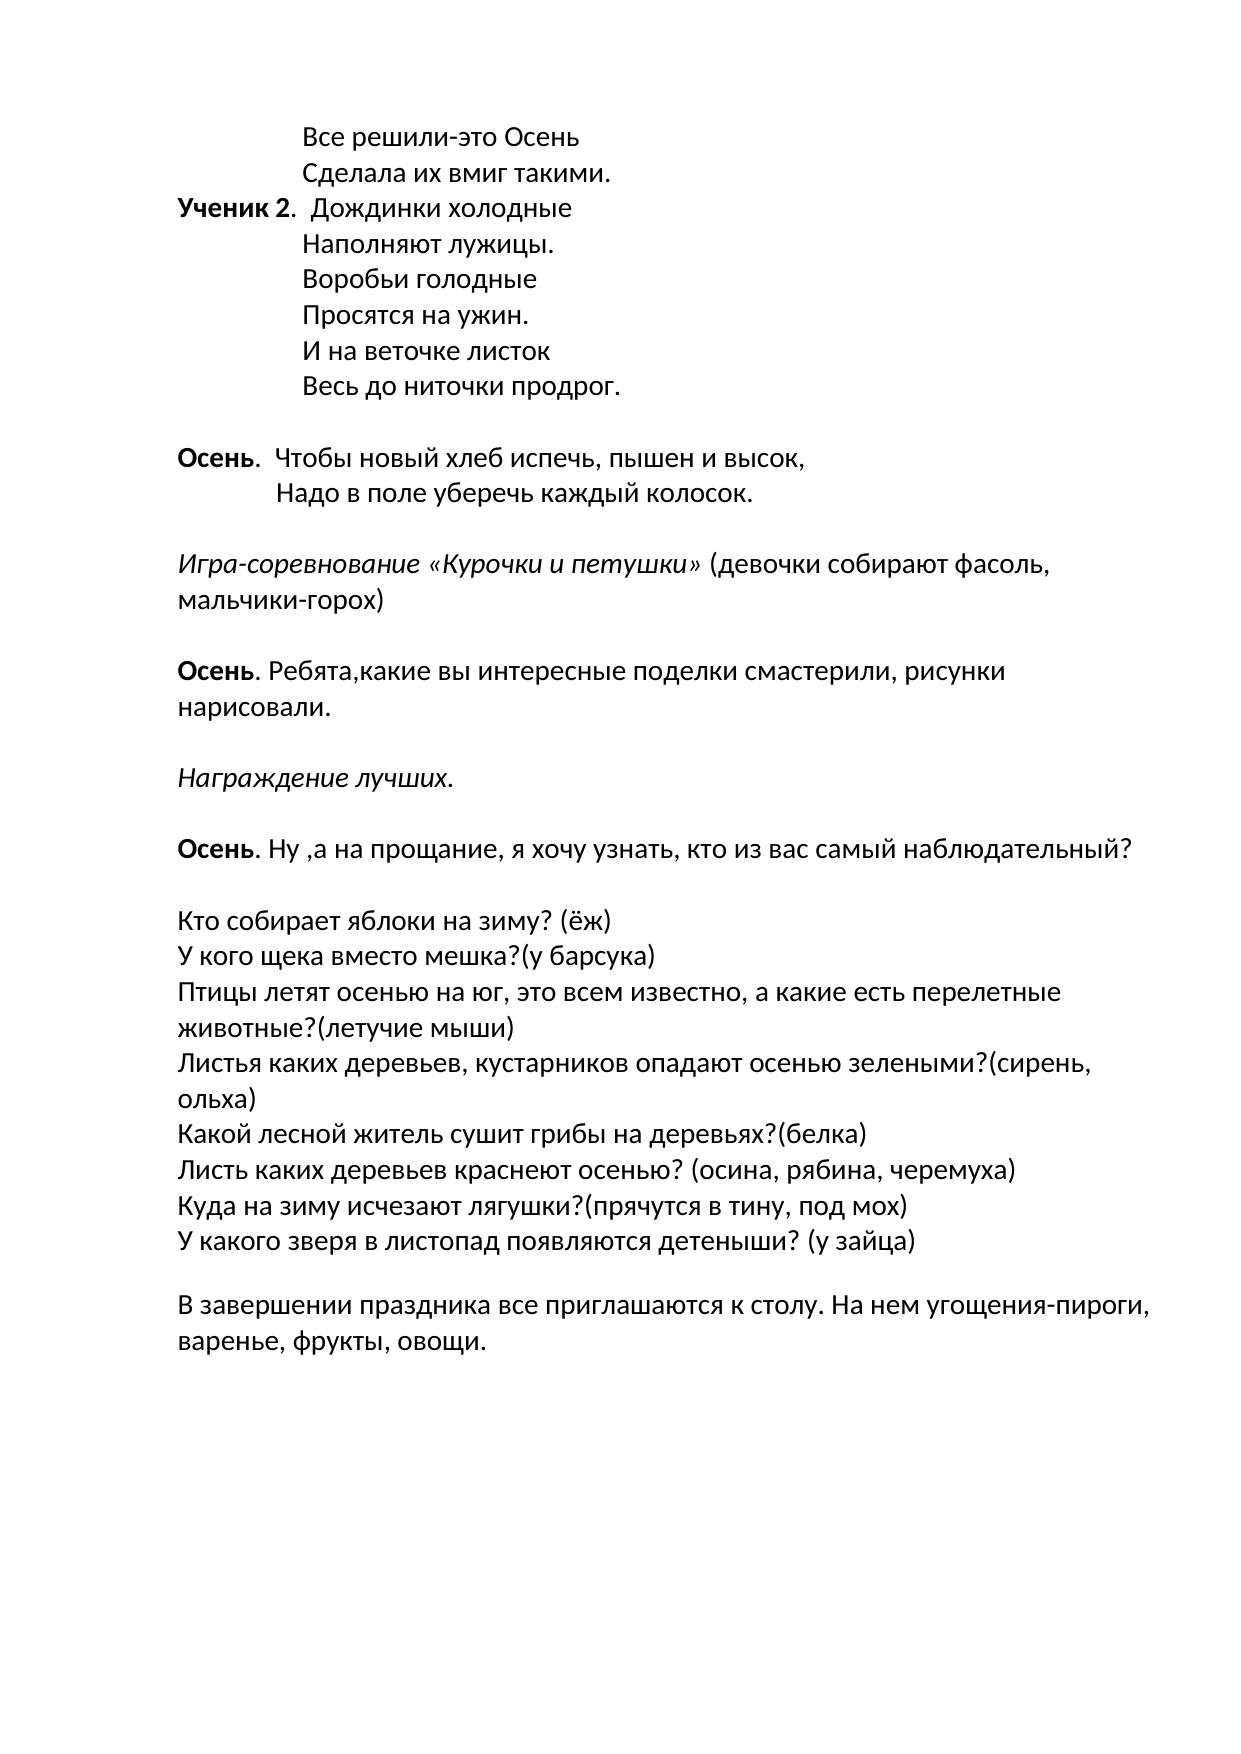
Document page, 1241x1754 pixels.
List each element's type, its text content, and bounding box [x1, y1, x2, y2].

text Осень. Чтобы новый хлеб испечь, пышен и высок, [177, 439, 1152, 474]
text Все решили-это Осень [177, 118, 1152, 154]
text Кто собирает яблоки на зиму? (ёж) [177, 902, 1152, 937]
text Сделала их вмиг такими. [177, 154, 1152, 189]
text У какого зверя в листопад появляются детеныши? (у зайца) [177, 1222, 1152, 1258]
text Осень. Ребята,какие вы интересные поделки смастерили, рисунки нарисовали. [177, 652, 1152, 724]
text Куда на зиму исчезают лягушки?(прячутся в тину, под мох) [177, 1187, 1152, 1222]
text Листья каких деревьев, кустарников опадают осенью зелеными?(сирень, ольха) [177, 1044, 1152, 1116]
text У кого щека вместо мешка?(у барсука) [177, 937, 1152, 973]
text Птицы летят осенью на юг, это всем известно, а какие есть перелетные животные?(летучие мыши) [177, 973, 1152, 1044]
text И на веточке листок [177, 332, 1152, 367]
text В завершении праздника все приглашаются к столу. На нем угощения-пироги, варенье, фрукты, овощи. [177, 1286, 1152, 1357]
text Игра-соревнование «Курочки и петушки» (девочки собирают фасоль, мальчики-горох) [177, 546, 1152, 617]
text Листь каких деревьев краснеют осенью? (осина, рябина, черемуха) [177, 1151, 1152, 1187]
text Просятся на ужин. [177, 296, 1152, 332]
text Осень. Ну ,а на прощание, я хочу узнать, кто из вас самый наблюдательный? [177, 831, 1152, 866]
text Наполняют лужицы. [177, 225, 1152, 261]
text Какой лесной житель сушит грибы на деревьях?(белка) [177, 1116, 1152, 1151]
text Весь до ниточки продрог. [177, 367, 1152, 403]
text Надо в поле уберечь каждый колосок. [177, 474, 1152, 510]
text Воробьи голодные [177, 261, 1152, 296]
text Ученик 2. Дождинки холодные [177, 189, 1152, 225]
text Награждение лучших. [177, 759, 1152, 795]
